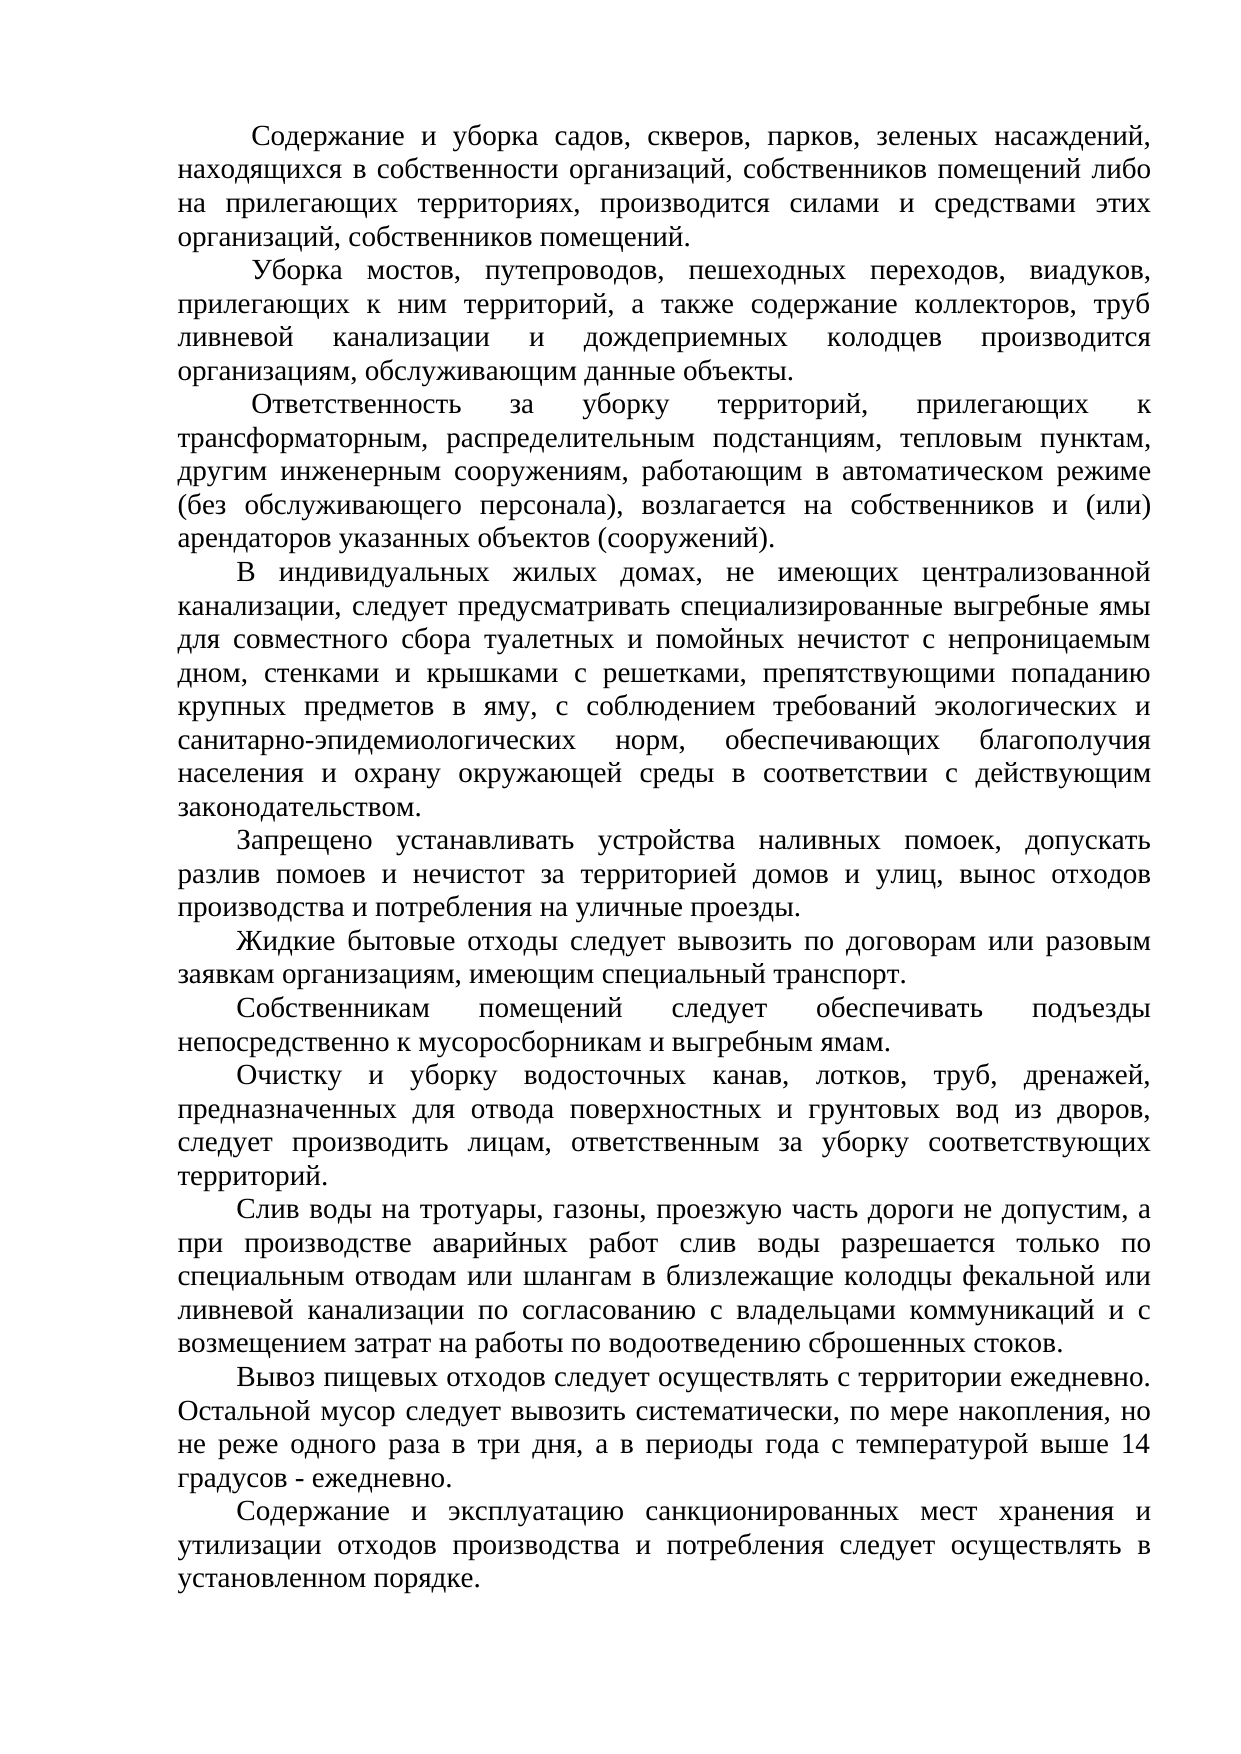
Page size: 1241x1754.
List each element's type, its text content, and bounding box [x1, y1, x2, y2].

text Вывоз пищевых отходов следует осуществлять с территории ежедневно. Остальной мусор следует вывозить систематически, по мере накопления, но не реже одного раза в три дня, а в периоды года с температурой выше 14 градусов - ежедневно. [177, 1359, 1152, 1493]
text В индивидуальных жилых домах, не имеющих централизованной канализации, следует предусматривать специализированные выгребные ямы для совместного сбора туалетных и помойных нечистот с непроницаемым дном, стенками и крышками с решетками, препятствующими попаданию крупных предметов в яму, с соблюдением требований экологических и санитарно-эпидемиологических норм, обеспечивающих благополучия населения и охрану окружающей среды в соответствии с действующим законодательством. [177, 554, 1152, 822]
text Слив воды на тротуары, газоны, проезжую часть дороги не допустим, а при производстве аварийных работ слив воды разрешается только по специальным отводам или шлангам в близлежащие колодцы фекальной или ливневой канализации по согласованию с владельцами коммуникаций и с возмещением затрат на работы по водоотведению сброшенных стоков. [177, 1191, 1152, 1359]
text Содержание и эксплуатацию санкционированных мест хранения и утилизации отходов производства и потребления следует осуществлять в установленном порядке. [177, 1493, 1152, 1594]
text Уборка мостов, путепроводов, пешеходных переходов, виадуков, прилегающих к ним территорий, а также содержание коллекторов, труб ливневой канализации и дождеприемных колодцев производится организациям, обслуживающим данные объекты. [177, 252, 1152, 386]
text Содержание и уборка садов, скверов, парков, зеленых насаждений, находящихся в собственности организаций, собственников помещений либо на прилегающих территориях, производится силами и средствами этих организаций, собственников помещений. [177, 118, 1152, 252]
text Запрещено устанавливать устройства наливных помоек, допускать разлив помоев и нечистот за территорией домов и улиц, вынос отходов производства и потребления на уличные проезды. [177, 822, 1152, 923]
text Жидкие бытовые отходы следует вывозить по договорам или разовым заявкам организациям, имеющим специальный транспорт. [177, 923, 1152, 990]
text Очистку и уборку водосточных канав, лотков, труб, дренажей, предназначенных для отвода поверхностных и грунтовых вод из дворов, следует производить лицам, ответственным за уборку соответствующих территорий. [177, 1057, 1152, 1191]
text Собственникам помещений следует обеспечивать подъезды непосредственно к мусоросборникам и выгребным ямам. [177, 990, 1152, 1057]
text Ответственность за уборку территорий, прилегающих к трансформаторным, распределительным подстанциям, тепловым пунктам, другим инженерным сооружениям, работающим в автоматическом режиме (без обслуживающего персонала), возлагается на собственников и (или) арендаторов указанных объектов (сооружений). [177, 386, 1152, 554]
